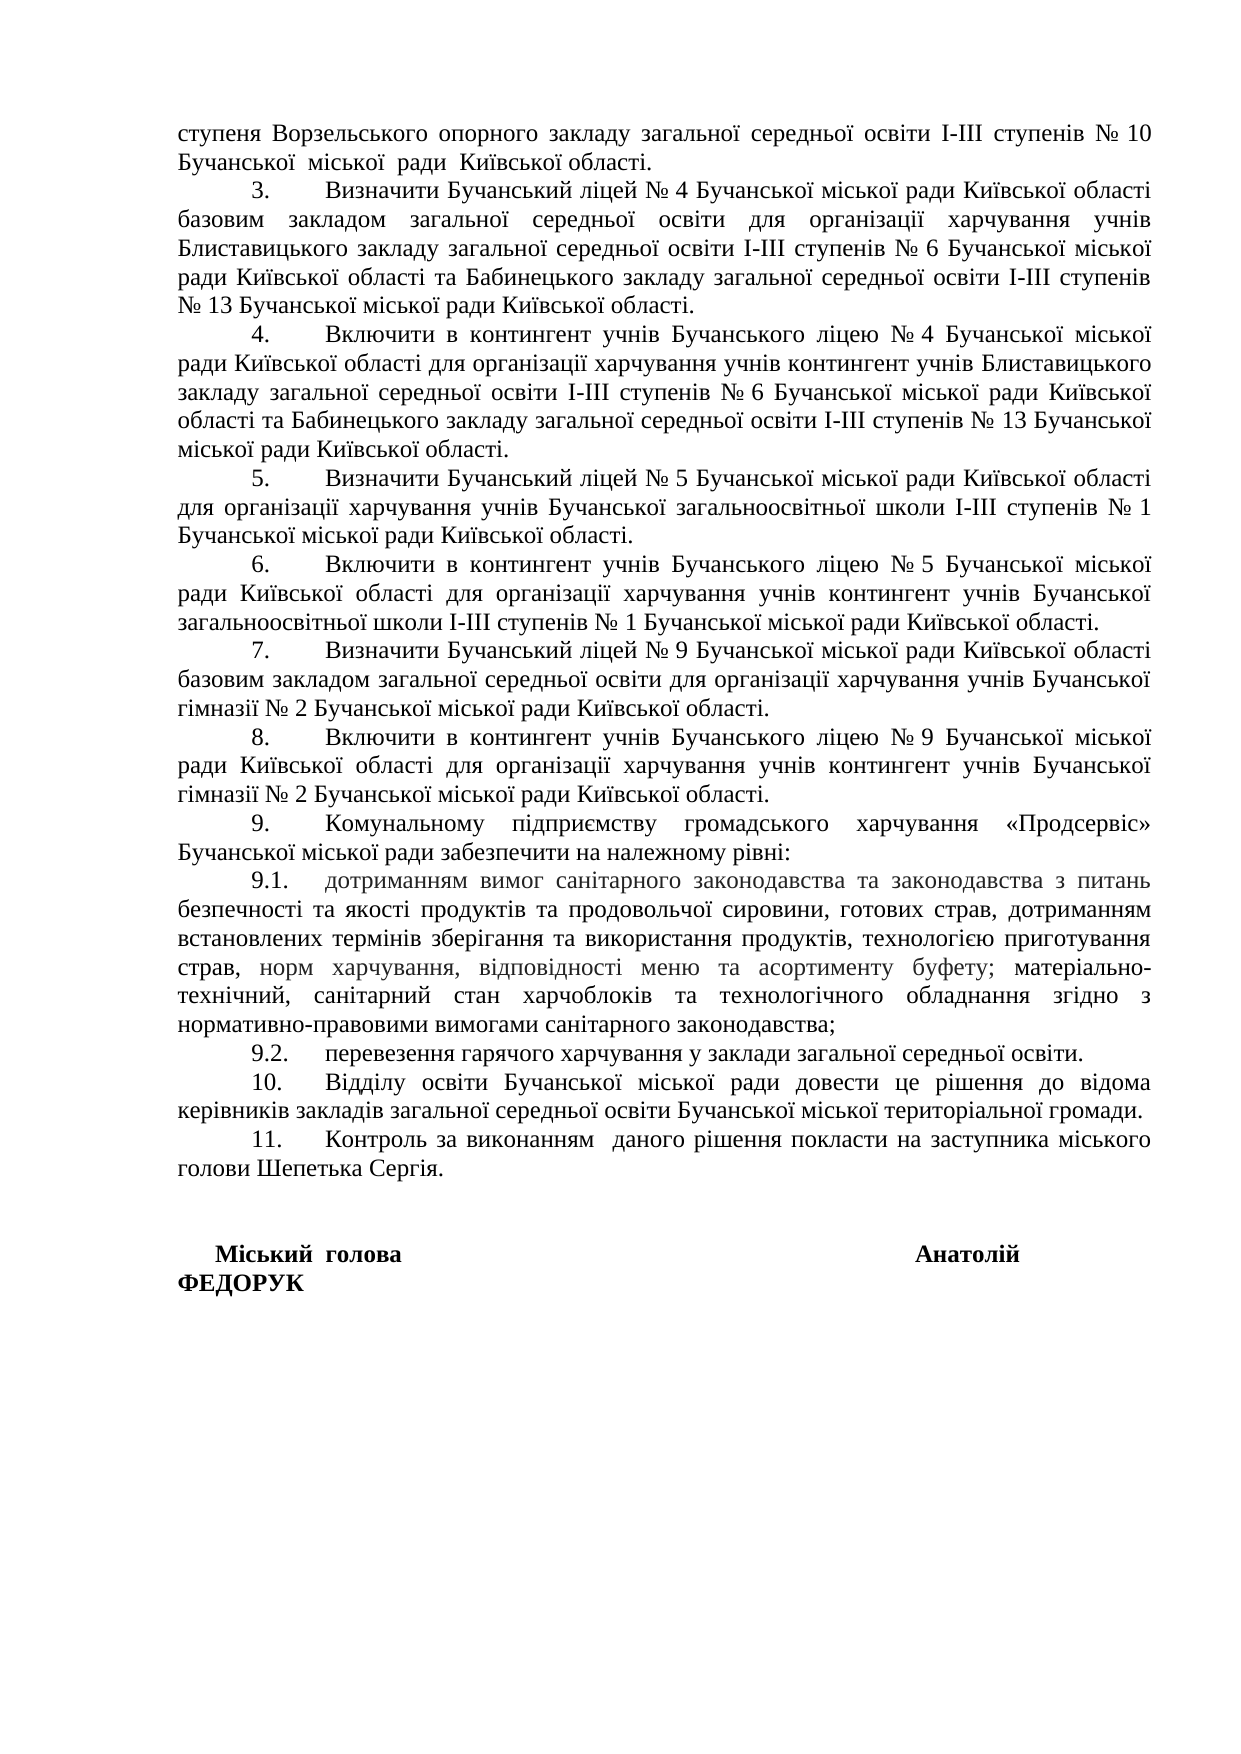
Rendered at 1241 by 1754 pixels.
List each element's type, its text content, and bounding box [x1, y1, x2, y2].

list Включити в контингент учнів Бучанського ліцею № 5 Бучанської міської ради Київської області для організації харчування учнів контингент учнів Бучанської загальноосвітньої школи І-ІІІ ступенів № 1 Бучанської міської ради Київської області. [177, 549, 1152, 636]
text Міський голова Анатолій ФЕДОРУК [177, 1239, 1152, 1297]
list дотриманням вимог санітарного законодавства та законодавства з питань безпечності та якості продуктів та продовольчої сировини, готових страв, дотриманням встановлених термінів зберігання та використання продуктів, технологією приготування страв, норм харчування, відповідності меню та асортименту буфету; матеріально-технічний, санітарний стан харчоблоків та технологічного обладнання згідно з нормативно-правовими вимогами санітарного законодавства; [177, 866, 1152, 1038]
list Відділу освіти Бучанської міської ради довести це рішення до відома керівників закладів загальної середньої освіти Бучанської міської територіальної громади. [177, 1067, 1152, 1124]
list Визначити Бучанський ліцей № 5 Бучанської міської ради Київської області для організації харчування учнів Бучанської загальноосвітньої школи І-ІІІ ступенів № 1 Бучанської міської ради Київської області. [177, 463, 1152, 549]
list Визначити Бучанський ліцей № 9 Бучанської міської ради Київської області базовим закладом загальної середньої освіти для організації харчування учнів Бучанської гімназії № 2 Бучанської міської ради Київської області. [177, 636, 1152, 722]
list Визначити Бучанський ліцей № 4 Бучанської міської ради Київської області базовим закладом загальної середньої освіти для організації харчування учнів Блиставицького закладу загальної середньої освіти І-ІІІ ступенів № 6 Бучанської міської ради Київської області та Бабинецького закладу загальної середньої освіти І-ІІІ ступенів № 13 Бучанської міської ради Київської області. [177, 176, 1152, 319]
list Комунальному підприємству громадського харчування «Продсервіс» Бучанської міської ради забезпечити на належному рівні: [177, 808, 1152, 866]
list перевезення гарячого харчування у заклади загальної середньої освіти. [177, 1038, 1152, 1067]
list Включити в контингент учнів Бучанського ліцею № 4 Бучанської міської ради Київської області для організації харчування учнів контингент учнів Блиставицького закладу загальної середньої освіти І-ІІІ ступенів № 6 Бучанської міської ради Київської області та Бабинецького закладу загальної середньої освіти І-ІІІ ступенів № 13 Бучанської міської ради Київської області. [177, 319, 1152, 463]
list Контроль за виконанням даного рішення покласти на заступника міського голови Шепетька Сергія. [177, 1124, 1152, 1182]
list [177, 118, 1152, 176]
list Включити в контингент учнів Бучанського ліцею № 9 Бучанської міської ради Київської області для організації харчування учнів контингент учнів Бучанської гімназії № 2 Бучанської міської ради Київської області. [177, 722, 1152, 808]
